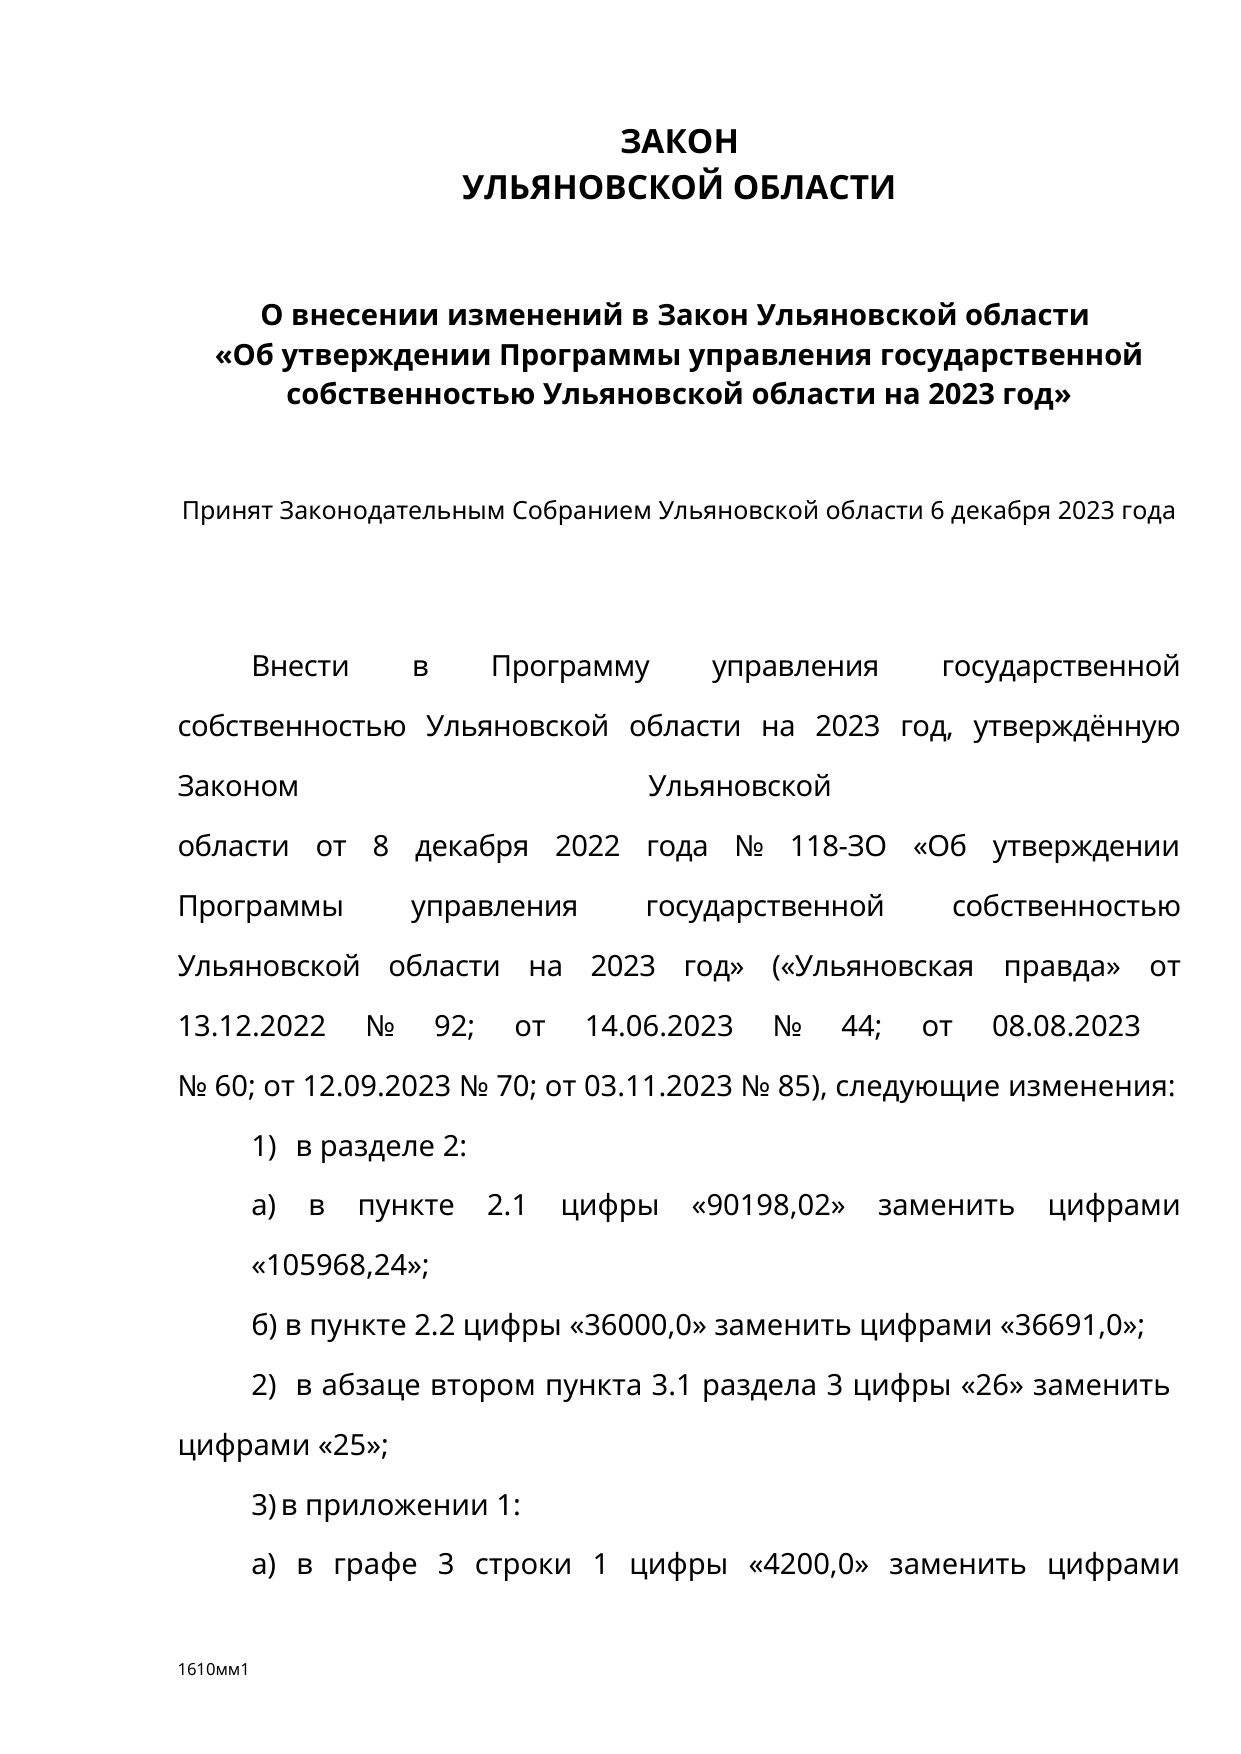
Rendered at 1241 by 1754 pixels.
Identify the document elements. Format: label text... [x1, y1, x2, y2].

list в приложении 1: [251, 1484, 1181, 1524]
text О внесении изменений в Закон Ульяновской области «Об утверждении Программы управления государственной [177, 294, 1181, 373]
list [251, 1544, 1181, 1583]
list а) в пункте 2.1 цифры «90198,02» заменить цифрами «105968,24»; [251, 1185, 1181, 1284]
text Ульяновской области [177, 163, 1181, 209]
text собственностью Ульяновской области на 2023 год» [177, 373, 1181, 413]
list в абзаце втором пункта 3.1 раздела 3 цифры «26» заменить цифрами «25»; [177, 1364, 1181, 1464]
list б) в пункте 2.2 цифры «36000,0» заменить цифрами «36691,0»; [251, 1304, 1181, 1344]
text закон [177, 118, 1181, 163]
text Внести в Программу управления государственной собственностью Ульяновской области на 2023 год, утверждённую Законом Ульяновской области от 8 декабря 2022 года № 118-ЗО «Об утверждении Программы управления государственной собственностью Ульяновской области на 2023 год» («Ульяновская правда» от 13.12.2022 № 92; от 14.06.2023 № 44; от 08.08.2023 № 60; от 12.09.2023 № 70; от 03.11.2023 № 85), следующие изменения: [177, 646, 1181, 1104]
list в разделе 2: [177, 1125, 1181, 1164]
text Принят Законодательным Собранием Ульяновской области 6 декабря 2023 года [177, 492, 1181, 527]
